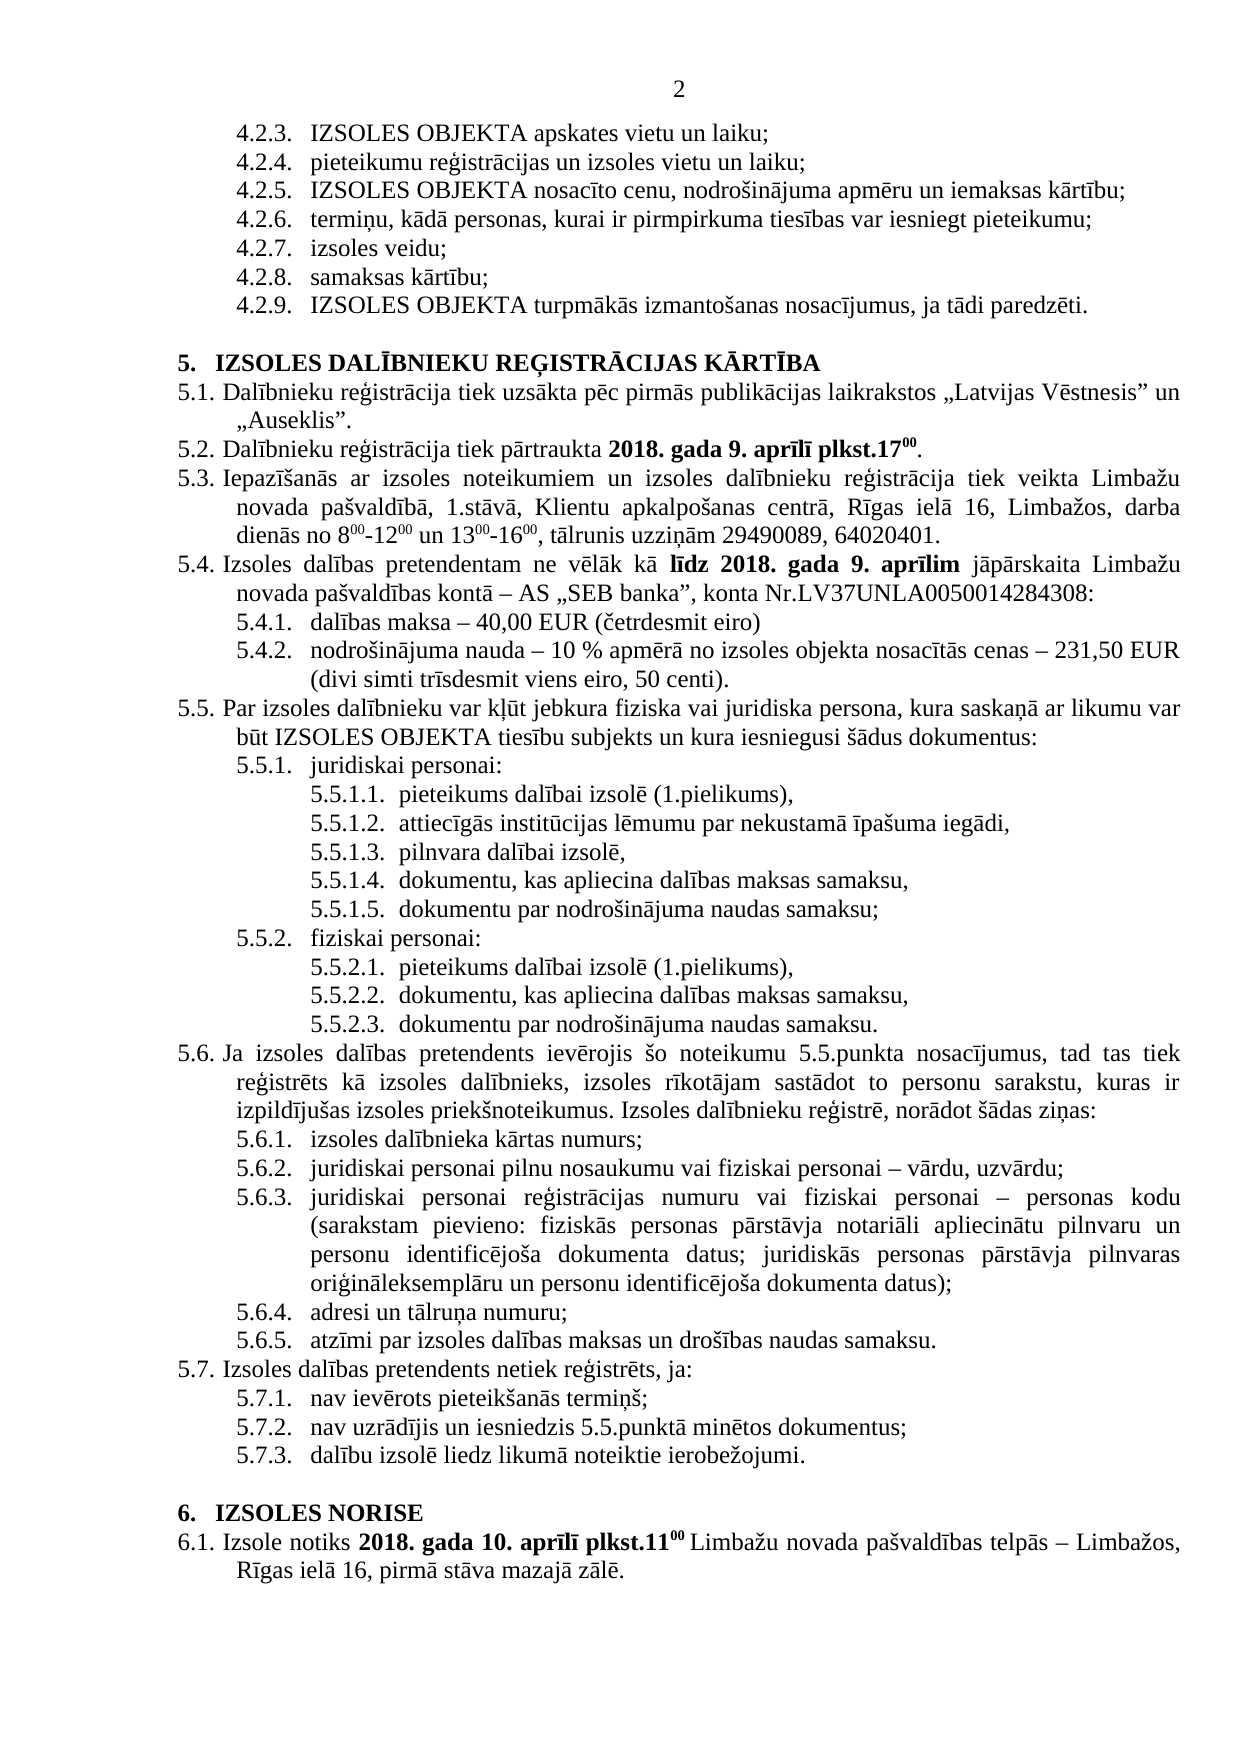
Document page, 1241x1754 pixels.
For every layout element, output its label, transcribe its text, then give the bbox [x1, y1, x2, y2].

list juridiskai personai reģistrācijas numuru vai fiziskai personai – personas kodu (sarakstam pievieno: fiziskās personas pārstāvja notariāli apliecinātu pilnvaru un personu identificējoša dokumenta datus; juridiskās personas pārstāvja pilnvaras oriģināleksemplāru un personu identificējoša dokumenta datus); [236, 1182, 1181, 1297]
list izsoles dalībnieka kārtas numurs; [236, 1124, 1181, 1153]
list izsoLES OBJEKTA apskates vietu un laiku; [236, 118, 1181, 147]
list pieteikums dalībai izsolē (1.pielikums), [310, 779, 1181, 808]
list pieteikumu reģistrācijas un izsoles vietu un laiku; [236, 147, 1181, 176]
list IZSOLES NORISE [177, 1498, 1181, 1527]
list fiziskai personai: [236, 923, 1181, 952]
list pilnvara dalībai izsolē, [310, 837, 1181, 866]
list attiecīgās institūcijas lēmumu par nekustamā īpašuma iegādi, [310, 808, 1181, 837]
list adresi un tālruņa numuru; [236, 1297, 1181, 1326]
list Dalībnieku reģistrācija tiek pārtraukta 2018. gada 9. aprīlī plkst.1700. [177, 434, 1181, 463]
list samaksas kārtību; [236, 262, 1181, 291]
list IZSOLES DALĪBNIEKU REĢISTRĀCIJAS KĀRTĪBA [177, 348, 1181, 377]
list nav ievērots pieteikšanās termiņš; [236, 1383, 1181, 1412]
list nodrošinājuma nauda – 10 % apmērā no izsoles objekta nosacītās cenas – 231,50 EUR (divi simti trīsdesmit viens eiro, 50 centi). [236, 636, 1181, 693]
list Dalībnieku reģistrācija tiek uzsākta pēc pirmās publikācijas laikrakstos „Latvijas Vēstnesis” un „Auseklis”. [177, 377, 1181, 434]
list Iepazīšanās ar izsoles noteikumiem un izsoles dalībnieku reģistrācija tiek veikta Limbažu novada pašvaldībā, 1.stāvā, Klientu apkalpošanas centrā, Rīgas ielā 16, Limbažos, darba dienās no 800-1200 un 1300-1600, tālrunis uzziņām 29490089, 64020401. [177, 463, 1181, 549]
list atzīmi par izsoles dalības maksas un drošības naudas samaksu. [236, 1326, 1181, 1354]
list juridiskai personai: [236, 751, 1181, 779]
list Izsoles dalības pretendentam ne vēlāk kā līdz 2018. gada 9. aprīlim jāpārskaita Limbažu novada pašvaldības kontā – AS „SEB banka”, konta Nr.LV37UNLA0050014284308: [177, 549, 1181, 607]
list izsolES objekta turpmākās izmantošanas nosacījumus, ja tādi paredzēti. [236, 291, 1181, 319]
list Izsole notiks 2018. gada 10. aprīlī plkst.1100 Limbažu novada pašvaldības telpās – Limbažos, Rīgas ielā 16, pirmā stāva mazajā zālē. [177, 1527, 1181, 1584]
list dalības maksa – 40,00 EUR (četrdesmit eiro) [236, 607, 1181, 636]
list Par izsoles dalībnieku var kļūt jebkura fiziska vai juridiska persona, kura saskaņā ar likumu var būt IZSOLES OBJEKTA tiesību subjekts un kura iesniegusi šādus dokumentus: [177, 693, 1181, 751]
list dokumentu, kas apliecina dalības maksas samaksu, [310, 981, 1181, 1009]
list juridiskai personai pilnu nosaukumu vai fiziskai personai – vārdu, uzvārdu; [236, 1153, 1181, 1182]
list dokumentu par nodrošinājuma naudas samaksu; [310, 894, 1181, 923]
list termiņu, kādā personas, kurai ir pirmpirkuma tiesības var iesniegt pieteikumu; [236, 204, 1181, 233]
list dalību izsolē liedz likumā noteiktie ierobežojumi. [236, 1441, 1181, 1469]
list pieteikums dalībai izsolē (1.pielikums), [310, 952, 1181, 981]
list izsolES objekta nosacīto cenu, nodrošinājuma apmēru un iemaksas kārtību; [236, 176, 1181, 204]
list dokumentu par nodrošinājuma naudas samaksu. [310, 1009, 1181, 1038]
list dokumentu, kas apliecina dalības maksas samaksu, [310, 866, 1181, 894]
list Izsoles dalības pretendents netiek reģistrēts, ja: [177, 1354, 1181, 1383]
list Ja izsoles dalības pretendents ievērojis šo noteikumu 5.5.punkta nosacījumus, tad tas tiek reģistrēts kā izsoles dalībnieks, izsoles rīkotājam sastādot to personu sarakstu, kuras ir izpildījušas izsoles priekšnoteikumus. Izsoles dalībnieku reģistrē, norādot šādas ziņas: [177, 1038, 1181, 1124]
list izsoles veidu; [236, 233, 1181, 262]
list nav uzrādījis un iesniedzis 5.5.punktā minētos dokumentus; [236, 1412, 1181, 1441]
